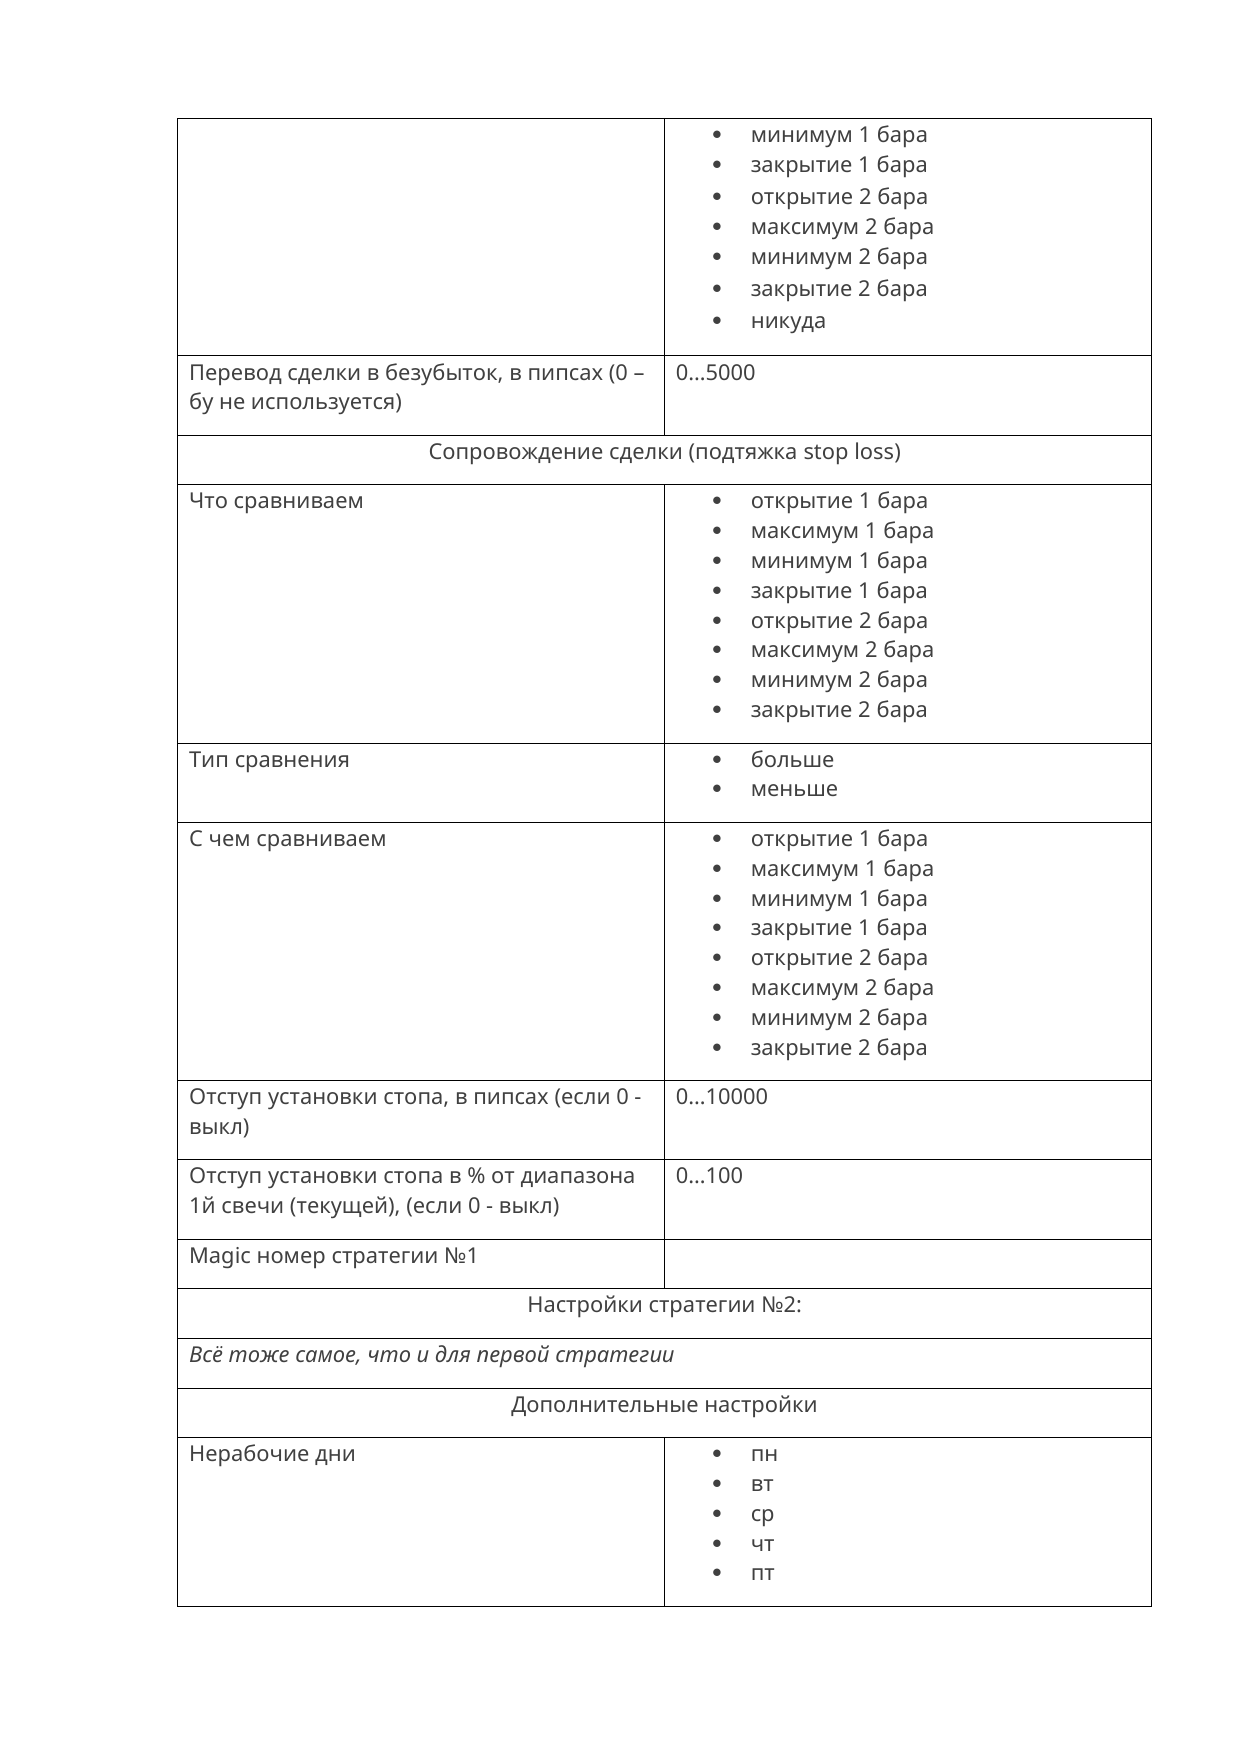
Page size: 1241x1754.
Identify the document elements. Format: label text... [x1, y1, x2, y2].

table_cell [665, 1438, 1151, 1606]
table_cell Magic номер стратегии №1 [178, 1240, 664, 1288]
table_cell Нерабочие дни [178, 1438, 664, 1606]
table_cell открытие 1 бара максимум 1 бара минимум 1 бара закрытие 1 бара открытие 2 бара максимум 2 бара минимум 2 бара закрытие 2 бара [665, 823, 1151, 1080]
table_cell Дополнительные настройки [178, 1389, 1151, 1437]
table_cell 0…5000 [665, 356, 1151, 435]
table_cell Отступ установки стопа, в пипсах (если 0 - выкл) [178, 1081, 664, 1159]
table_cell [178, 119, 664, 355]
table_cell открытие 1 бара максимум 1 бара минимум 1 бара закрытие 1 бара открытие 2 бара максимум 2 бара минимум 2 бара закрытие 2 бара [665, 485, 1151, 742]
table_cell Всё тоже самое, что и для первой стратегии [178, 1339, 1151, 1387]
table_cell Перевод сделки в безубыток, в пипсах (0 – бу не используется) [178, 356, 664, 435]
table_cell 0…100 [665, 1160, 1151, 1239]
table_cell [665, 119, 1151, 355]
table_cell Отступ установки стопа в % от диапазона 1й свечи (текущей), (если 0 - выкл) [178, 1160, 664, 1239]
table_cell больше меньше [665, 744, 1151, 822]
table_cell Тип сравнения [178, 744, 664, 822]
table_cell [665, 1240, 1151, 1288]
table_cell Сопровождение сделки (подтяжка stop loss) [178, 436, 1151, 484]
table_cell Что сравниваем [178, 485, 664, 742]
table_cell С чем сравниваем [178, 823, 664, 1080]
table_cell Настройки стратегии №2: [178, 1289, 1151, 1338]
table_cell 0…10000 [665, 1081, 1151, 1159]
